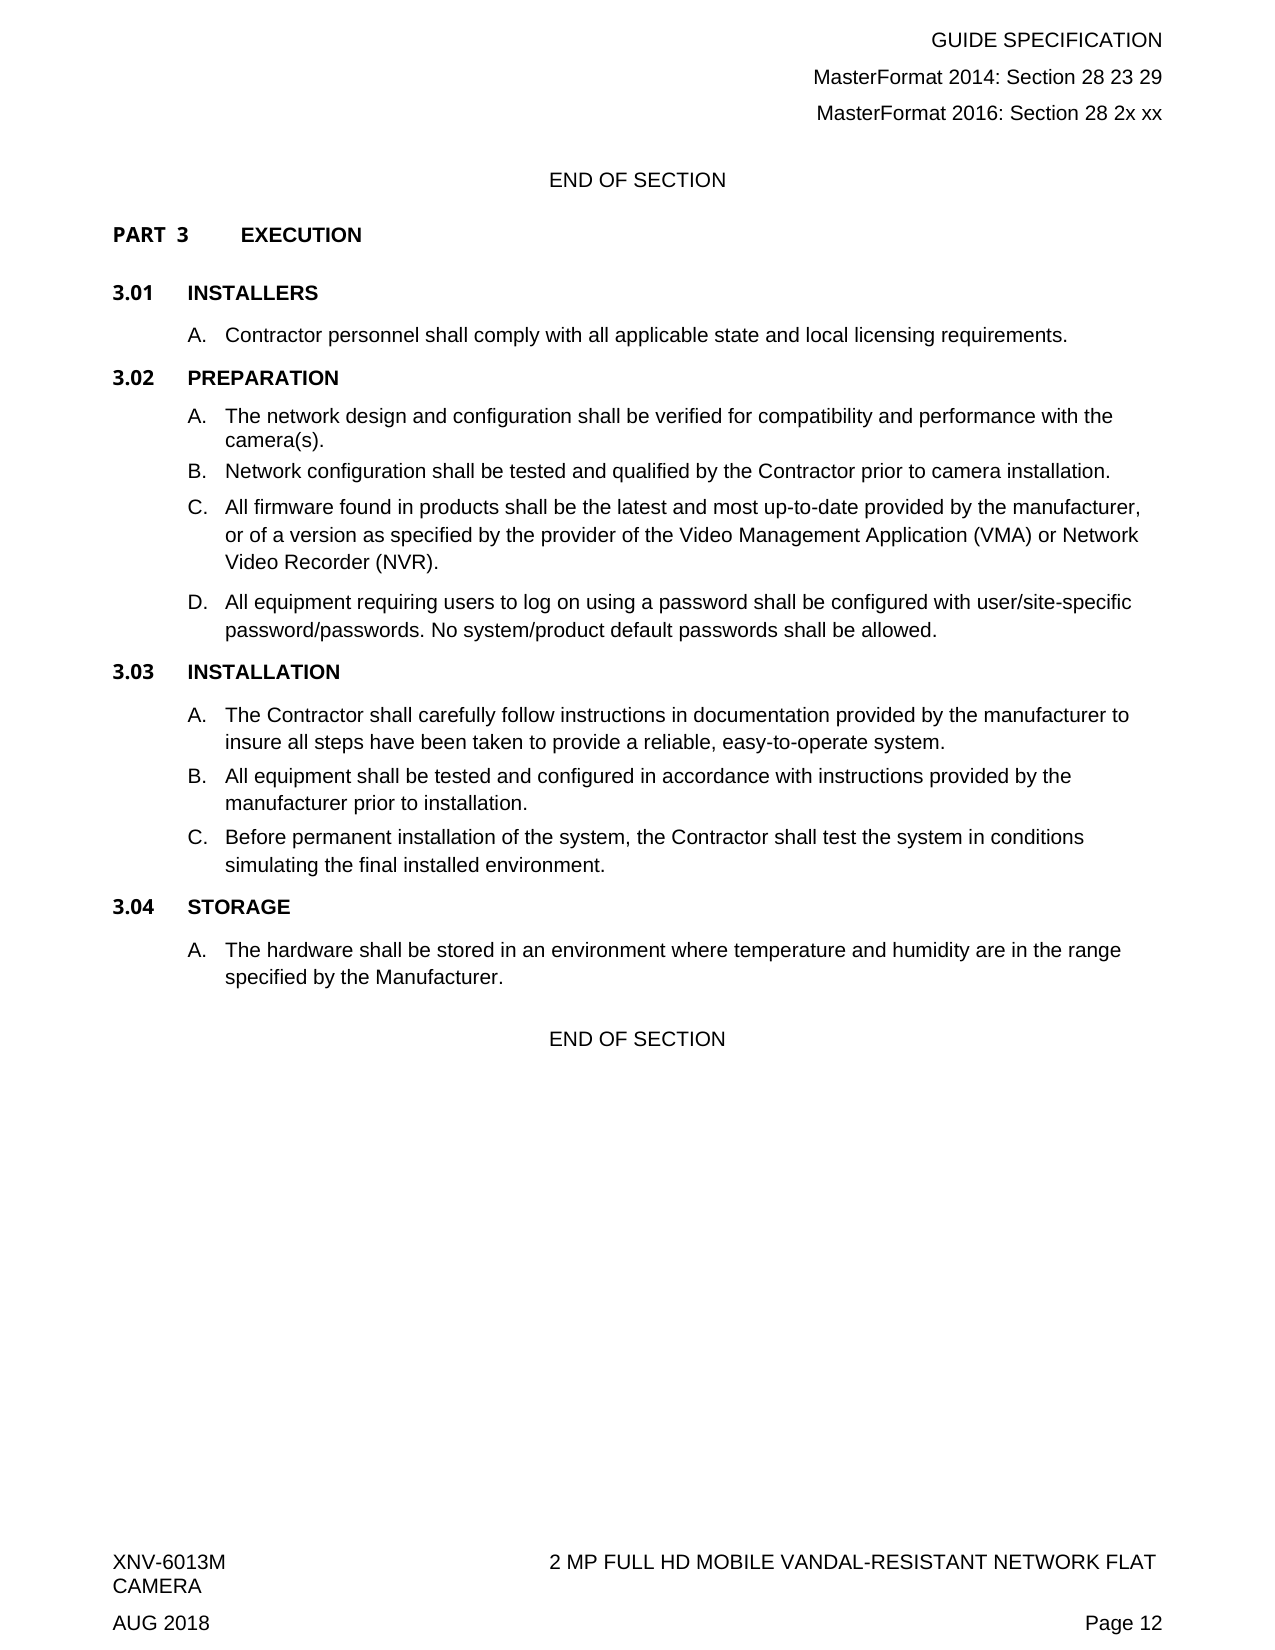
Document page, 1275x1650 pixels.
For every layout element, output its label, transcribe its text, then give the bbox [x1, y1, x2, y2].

list Contractor personnel shall comply with all applicable state and local licensing requirements. [187, 323, 1162, 347]
text END OF SECTION [112, 141, 1162, 192]
list The network design and configuration shall be verified for compatibility and performance with the camera(s). [187, 404, 1162, 452]
list The Contractor shall carefully follow instructions in documentation provided by the manufacturer to insure all steps have been taken to provide a reliable, easy-to-operate system. [187, 702, 1162, 754]
list All firmware found in products shall be the latest and most up-to-date provided by the manufacturer, or of a version as specified by the provider of the Video Management Application (VMA) or Network Video Recorder (NVR). [187, 495, 1162, 574]
list EXECUTION [112, 221, 1162, 249]
list The hardware shall be stored in an environment where temperature and humidity are in the range specified by the Manufacturer. [187, 938, 1162, 989]
text END OF SECTION [112, 1026, 1162, 1050]
list All equipment requiring users to log on using a password shall be configured with user/site-specific password/passwords. No system/product default passwords shall be allowed. [187, 590, 1162, 641]
list All equipment shall be tested and configured in accordance with instructions provided by the manufacturer prior to installation. [187, 764, 1162, 815]
list STORAGE [112, 892, 1162, 921]
list PREPARATION [112, 363, 1162, 392]
list INSTALLATION [112, 657, 1162, 686]
list Network configuration shall be tested and qualified by the Contractor prior to camera installation. [187, 458, 1162, 482]
list INSTALLERS [112, 278, 1162, 307]
list Before permanent installation of the system, the Contractor shall test the system in conditions simulating the final installed environment. [187, 825, 1162, 876]
